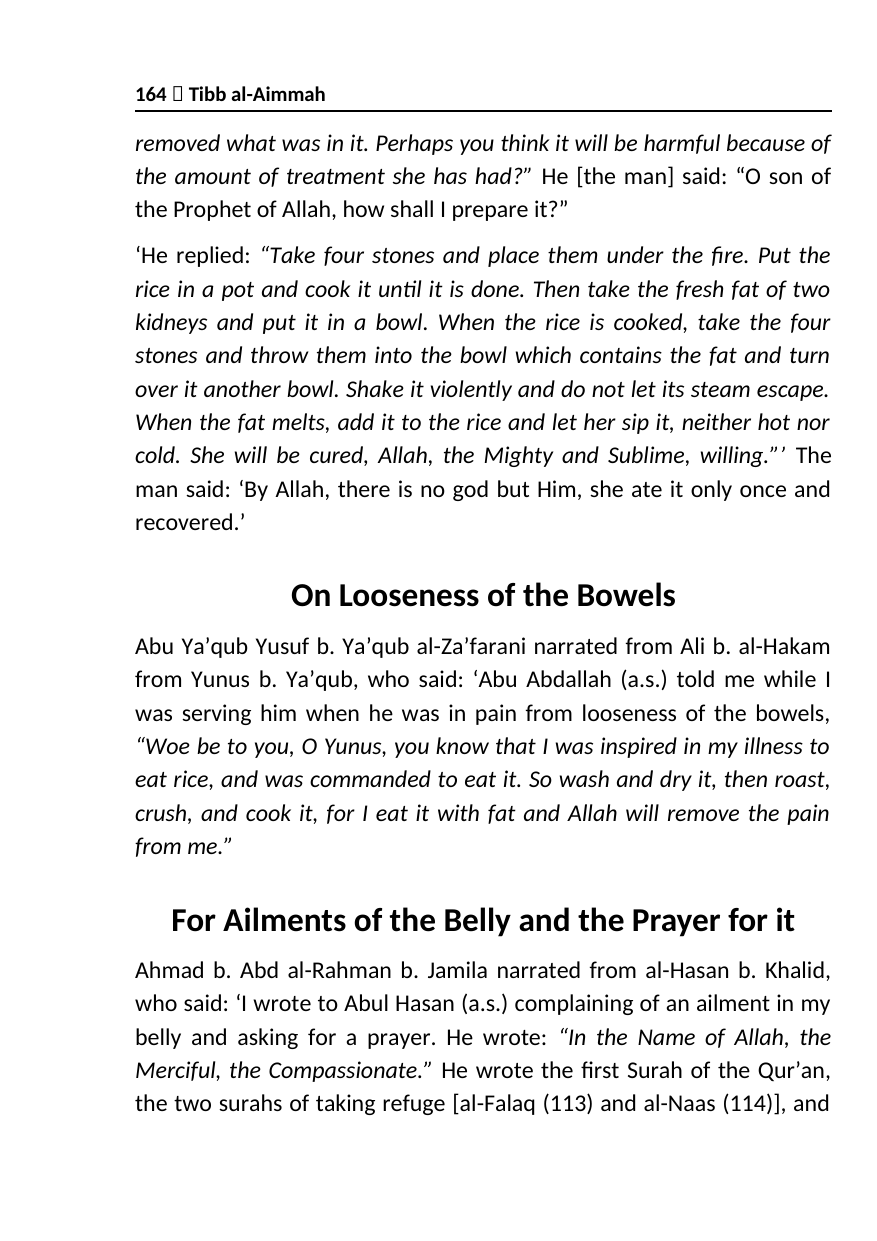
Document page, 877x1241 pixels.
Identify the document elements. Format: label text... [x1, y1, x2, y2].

text Abu Ya’qub Yusuf b. Ya’qub al-Za’farani narrated from Ali b. al-Hakam from Yunus b. Ya’qub, who said: ‘Abu Abdallah (a.s.) told me while I was serving him when he was in pain from looseness of the bowels, “Woe be to you, O Yunus, you know that I was inspired in my illness to eat rice, and was commanded to eat it. So wash and dry it, then roast, crush, and cook it, for I eat it with fat and Allah will remove the pain from me.” [135, 628, 832, 861]
text ‘He replied: “Take four stones and place them under the fire. Put the rice in a pot and cook it until it is done. Then take the fresh fat of two kidneys and put it in a bowl. When the rice is cooked, take the four stones and throw them into the bowl which contains the fat and turn over it another bowl. Shake it violently and do not let its steam escape. When the fat melts, add it to the rice and let her sip it, neither hot nor cold. She will be cured, Allah, the Mighty and Sublime, willing.”’ The man said: ‘By Allah, there is no god but Him, she ate it only once and recovered.’ [135, 237, 832, 537]
subtitle For Ailments of the Belly and the Prayer for it [135, 898, 832, 939]
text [135, 952, 832, 1118]
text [135, 124, 832, 224]
subtitle On Looseness of the Bowels [135, 574, 832, 615]
